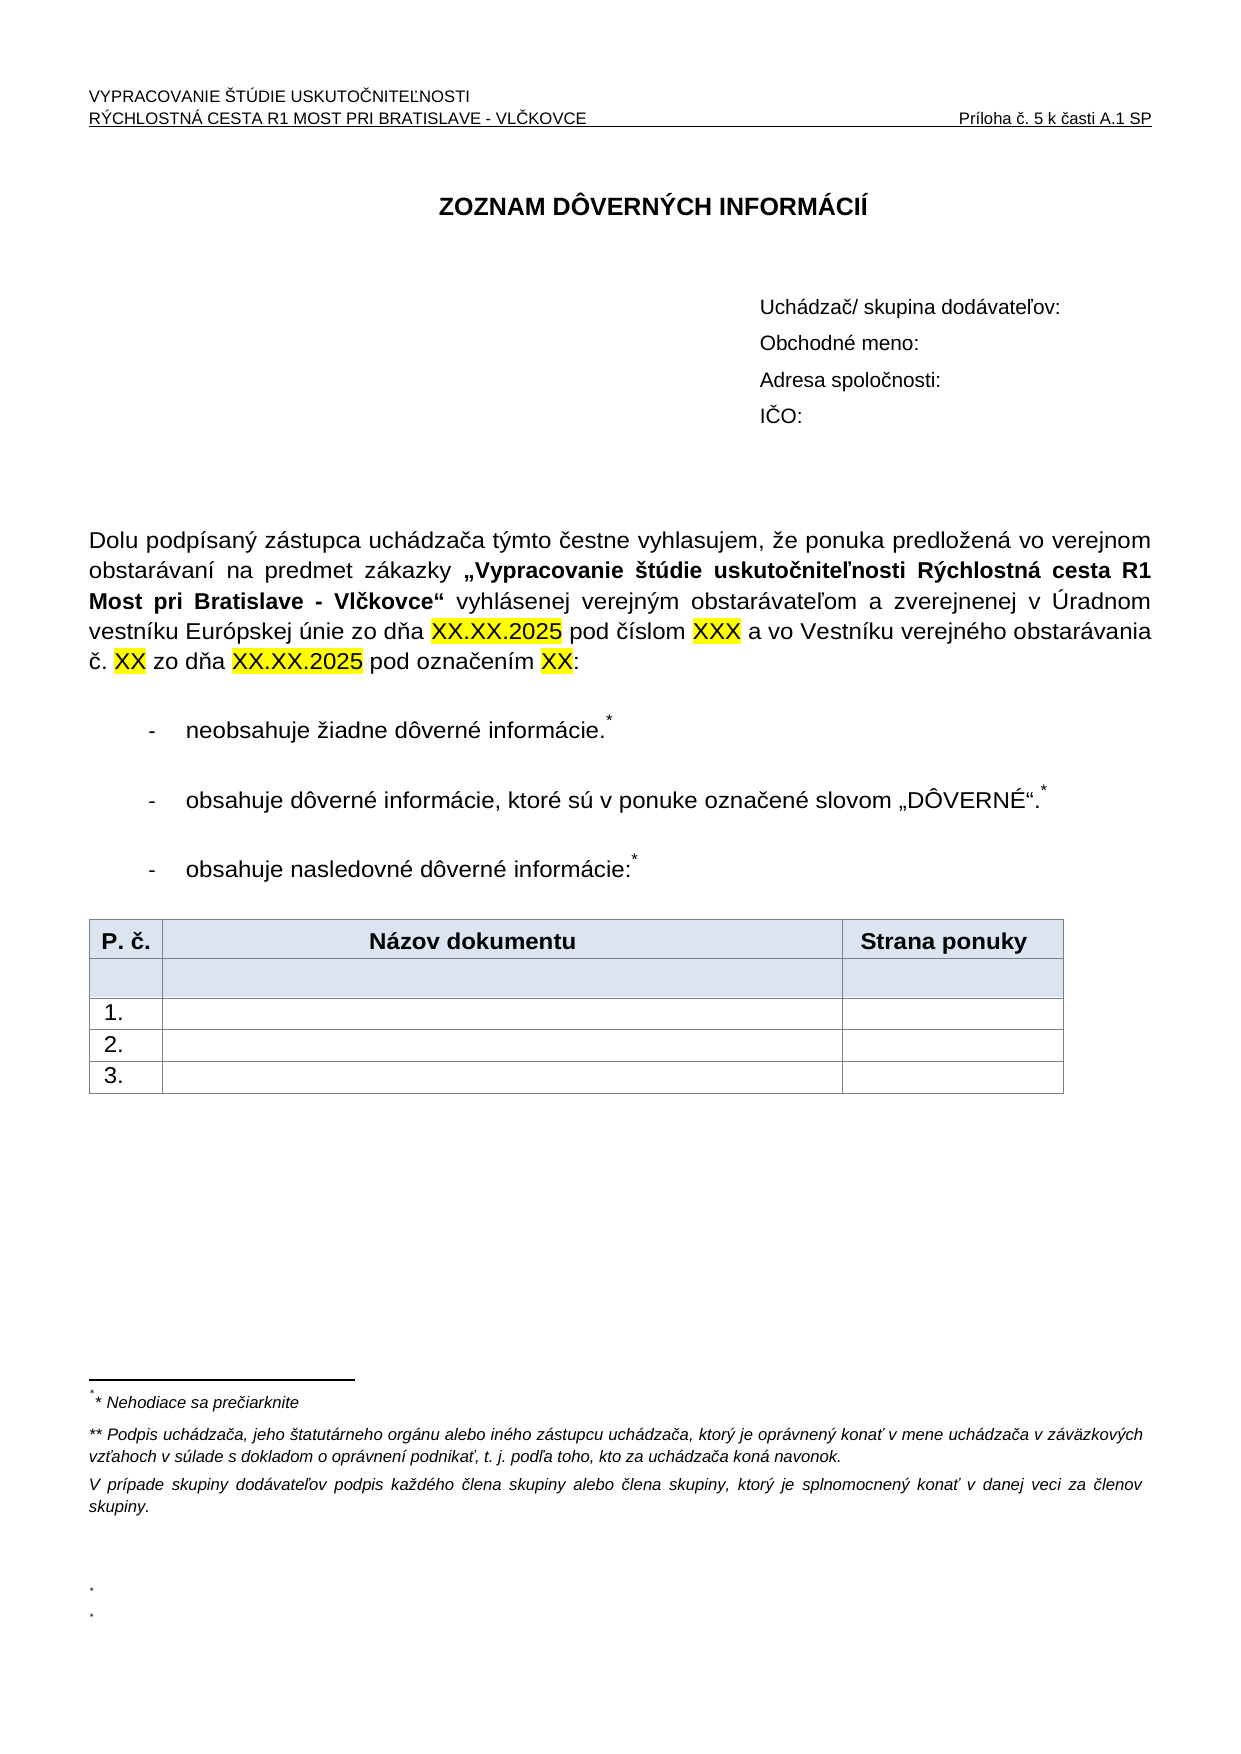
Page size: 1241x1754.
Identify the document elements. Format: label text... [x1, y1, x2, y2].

table_cell [843, 999, 1063, 1029]
table_cell [843, 959, 1063, 997]
text Dolu podpísaný zástupca uchádzača týmto čestne vyhlasujem, že ponuka predložená vo verejnom obstarávaní na predmet zákazky „Vypracovanie štúdie uskutočniteľnosti Rýchlostná cesta R1 Most pri Bratislave - Vlčkovce“ vyhlásenej verejným obstarávateľom a zverejnenej v Úradnom vestníku Európskej únie zo dňa XX.XX.2025 pod číslom XXX a vo Vestníku verejného obstarávania č. XX zo dňa XX.XX.2025 pod označením XX: [89, 527, 1152, 674]
table_header Strana ponuky [843, 920, 1063, 958]
table_cell [163, 999, 842, 1029]
table_cell 1. [90, 999, 162, 1029]
table_cell [90, 959, 162, 997]
table_cell [163, 1062, 842, 1092]
list obsahuje dôverné informácie, ktoré sú v ponuke označené slovom „DÔVERNÉ“.* [148, 781, 1152, 814]
table_cell [843, 1030, 1063, 1061]
table_cell [163, 1030, 842, 1061]
list obsahuje nasledovné dôverné informácie:* [148, 850, 1152, 883]
list neobsahuje žiadne dôverné informácie.* [148, 711, 1152, 744]
text ZOZNAM DÔVERNÝCH INFORMÁCIÍ [439, 192, 1152, 221]
table_cell 3. [90, 1062, 162, 1092]
table_cell [163, 959, 842, 997]
table_header P. č. [90, 920, 162, 958]
table_header Názov dokumentu [163, 920, 842, 958]
table_cell 2. [90, 1030, 162, 1061]
table_cell [843, 1062, 1063, 1092]
